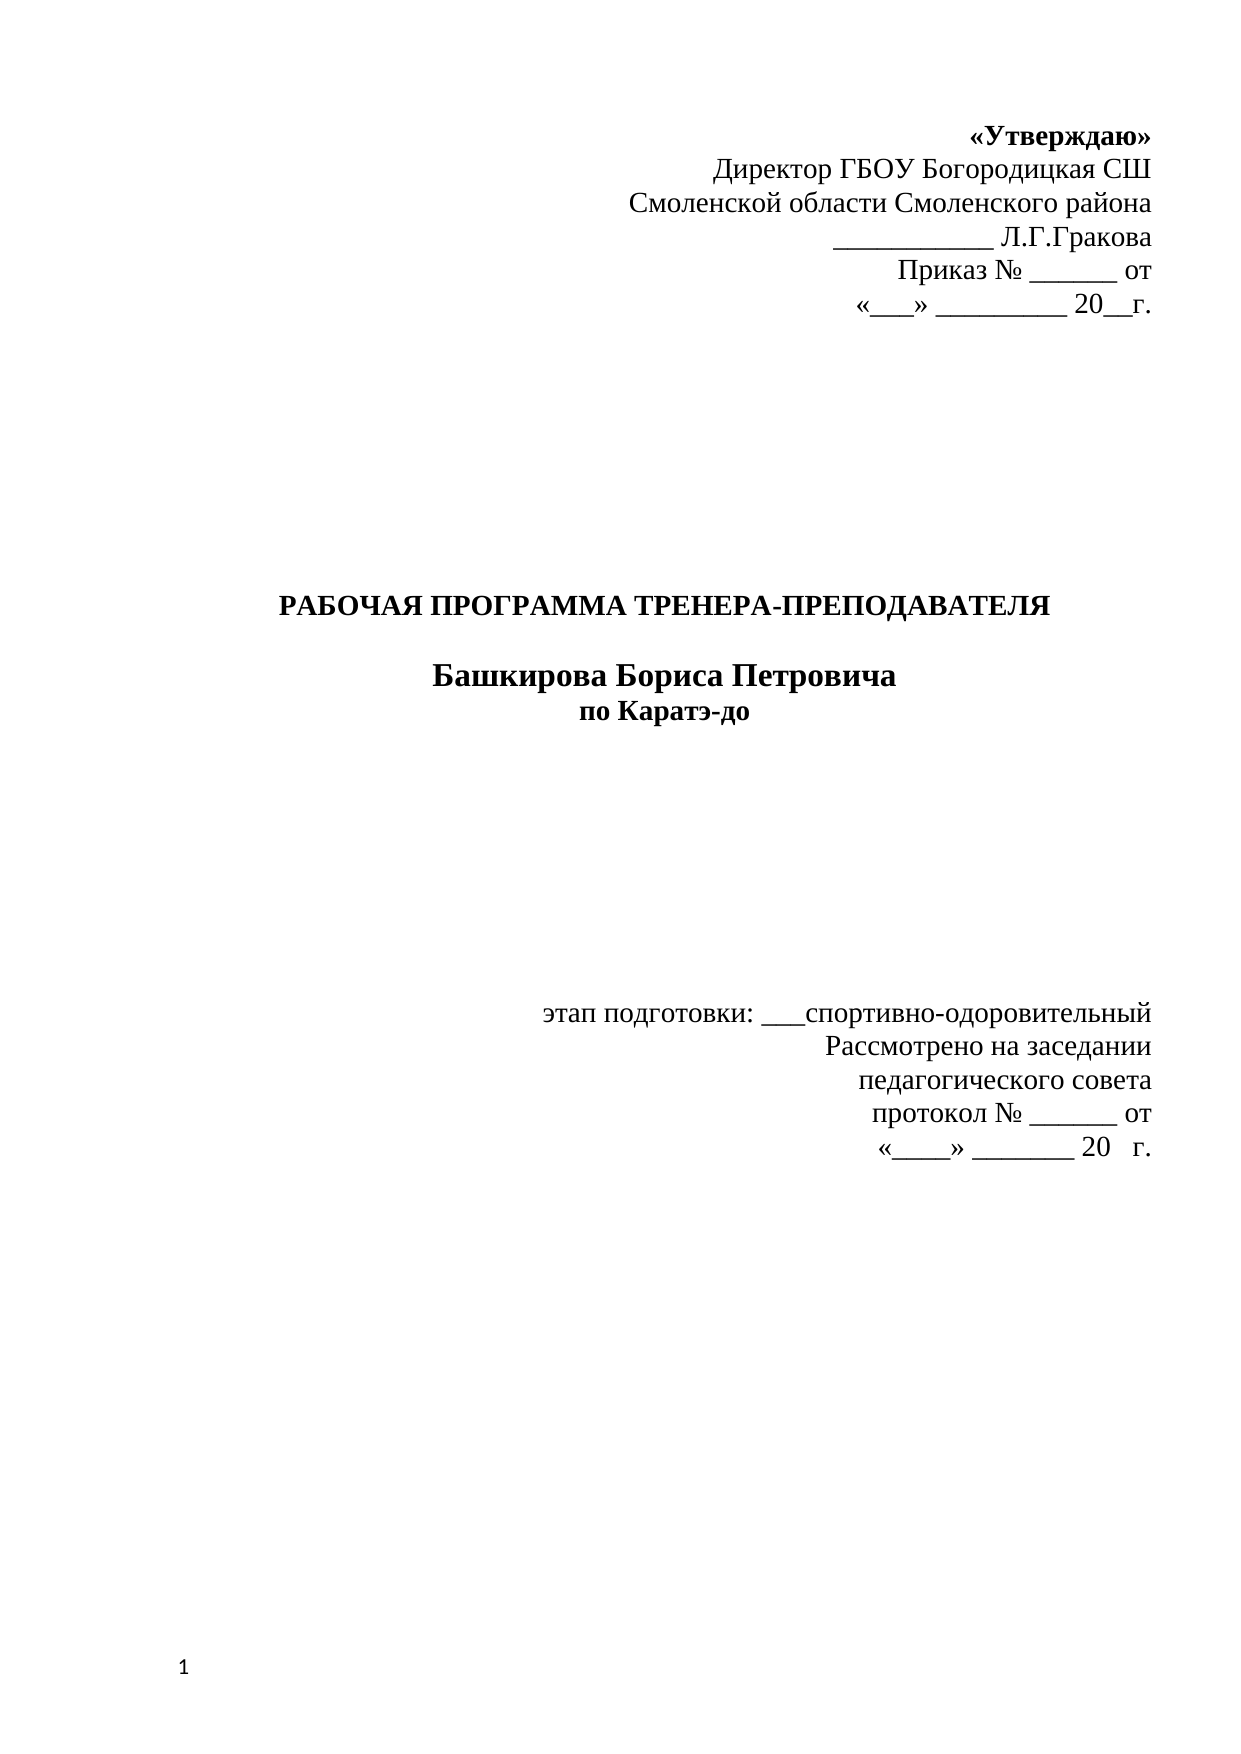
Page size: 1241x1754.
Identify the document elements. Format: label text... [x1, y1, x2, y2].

text «____» _______ 20 г. [177, 1129, 1152, 1163]
text педагогического совета [177, 1062, 1152, 1096]
text Башкирова Бориса Петровича [177, 655, 1152, 693]
text ___________ Л.Г.Гракова [177, 219, 1152, 252]
text Смоленской области Смоленского района [177, 185, 1152, 219]
text РАБОЧАЯ ПРОГРАММА ТРЕНЕРА-ПРЕПОДАВАТЕЛЯ [177, 588, 1152, 621]
text «___» _________ 20__г. [177, 286, 1152, 319]
text Рассмотрено на заседании [177, 1028, 1152, 1062]
text Директор ГБОУ Богородицкая СШ [177, 152, 1152, 185]
text этап подготовки: ___спортивно-одоровительный [177, 995, 1152, 1028]
text по Каратэ-до [177, 693, 1152, 727]
text протокол № ______ от [177, 1096, 1152, 1129]
text «Утверждаю» [177, 118, 1152, 152]
text Приказ № ______ от [177, 252, 1152, 286]
